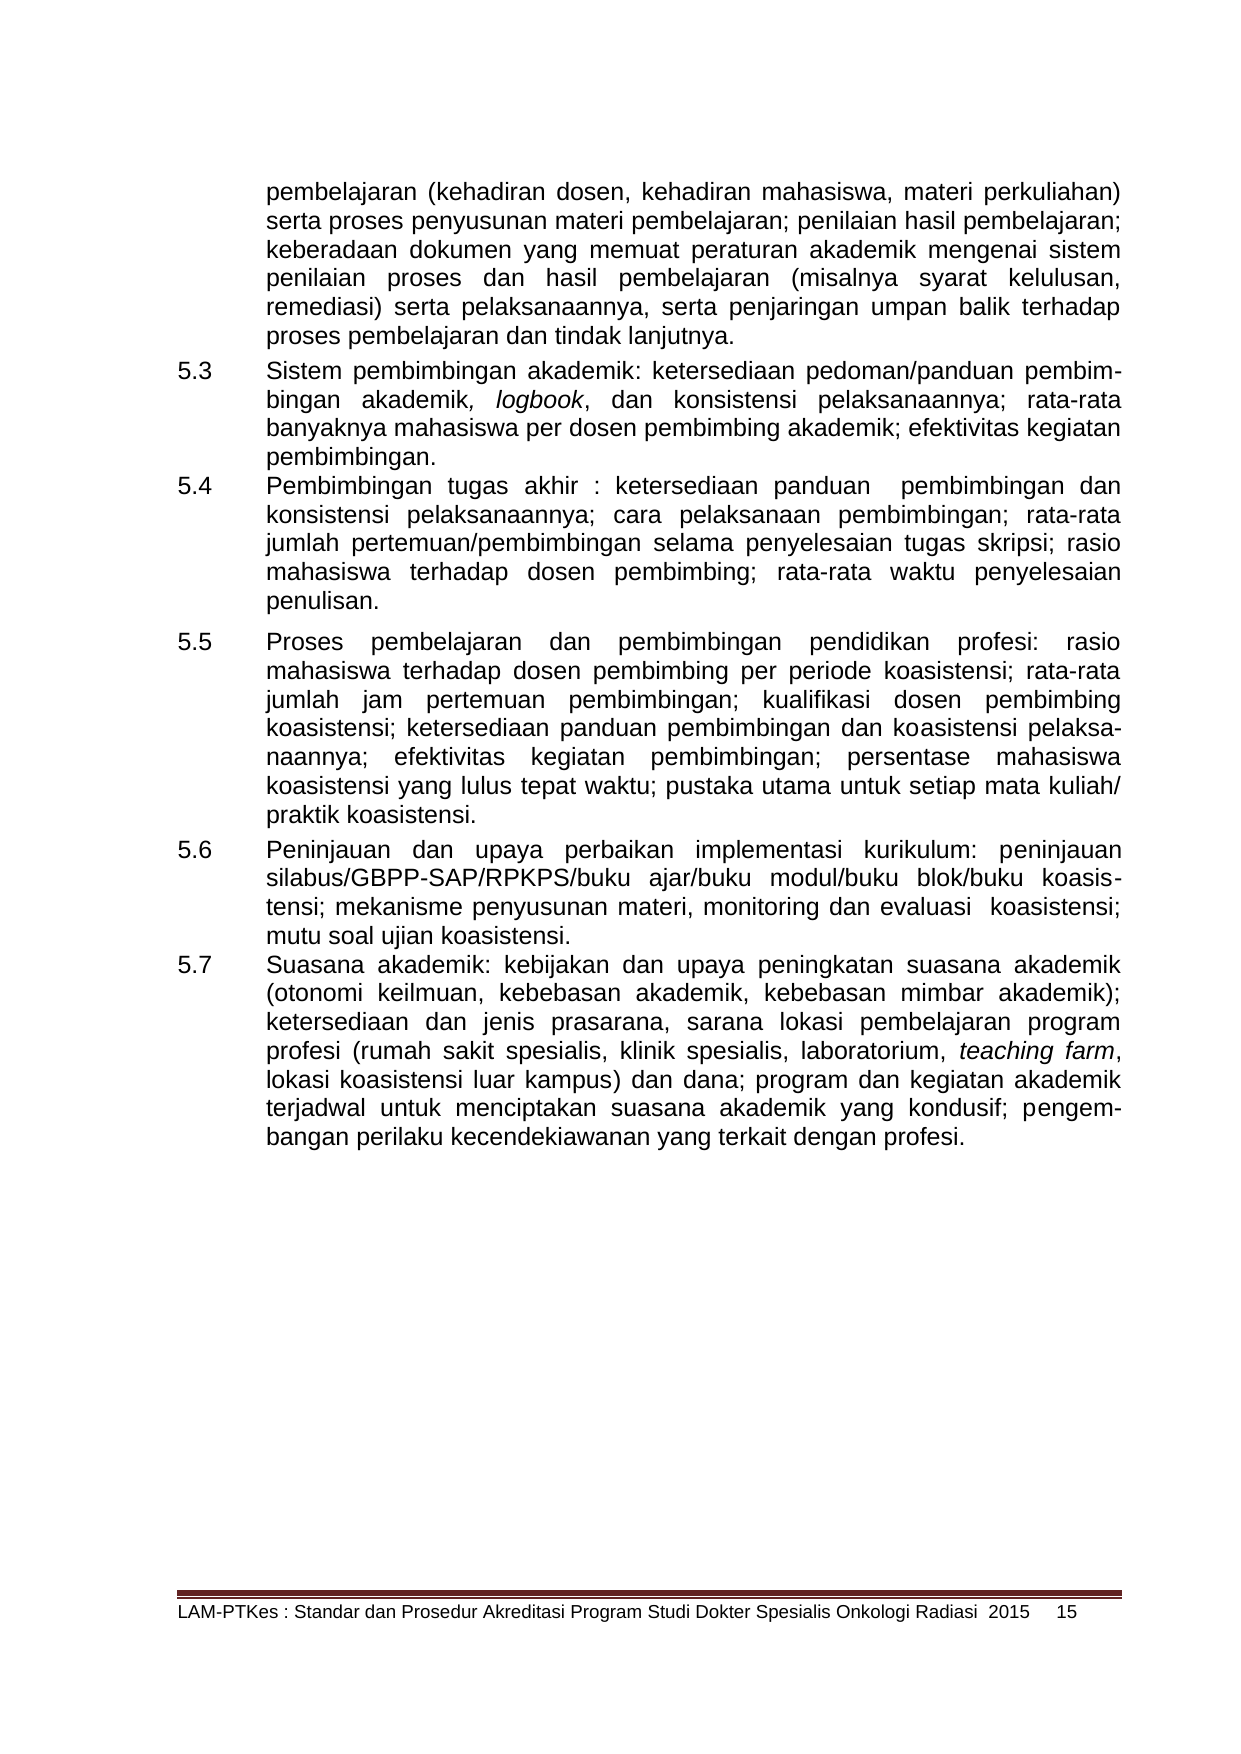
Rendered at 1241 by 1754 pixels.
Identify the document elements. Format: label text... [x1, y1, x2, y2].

text 5.7 Suasana akademik: kebijakan dan upaya peningkatan suasana akademik (otonomi keilmuan, kebebasan akademik, kebebasan mimbar akademik); ketersediaan dan jenis prasarana, sarana lokasi pembelajaran program profesi (rumah sakit spesialis, klinik spesialis, laboratorium, teaching farm, lokasi koasistensi luar kampus) dan dana; program dan kegiatan akademik terjadwal untuk menciptakan suasana akademik yang kondusif; pengem-bangan perilaku kecendekiawanan yang terkait dengan profesi. [177, 950, 1122, 1151]
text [177, 177, 1122, 350]
text 5.3 Sistem pembimbingan akademik: ketersediaan pedoman/panduan pembim-bingan akademik, logbook, dan konsistensi pelaksanaannya; rata-rata banyaknya mahasiswa per dosen pembimbing akademik; efektivitas kegiatan pembimbingan. [177, 356, 1122, 471]
text 5.5 Proses pembelajaran dan pembimbingan pendidikan profesi: rasio mahasiswa terhadap dosen pembimbing per periode koasistensi; rata-rata jumlah jam pertemuan pembimbingan; kualifikasi dosen pembimbing koasistensi; ketersediaan panduan pembimbingan dan koasistensi pelaksa-naannya; efektivitas kegiatan pembimbingan; persentase mahasiswa koasistensi yang lulus tepat waktu; pustaka utama untuk setiap mata kuliah/ praktik koasistensi. [177, 627, 1122, 828]
text 5.6 Peninjauan dan upaya perbaikan implementasi kurikulum: peninjauan silabus/GBPP-SAP/RPKPS/buku ajar/buku modul/buku blok/buku koasis-tensi; mekanisme penyusunan materi, monitoring dan evaluasi koasistensi; mutu soal ujian koasistensi. [177, 835, 1122, 950]
text 5.4 Pembimbingan tugas akhir : ketersediaan panduan pembimbingan dan konsistensi pelaksanaannya; cara pelaksanaan pembimbingan; rata-rata jumlah pertemuan/pembimbingan selama penyelesaian tugas skripsi; rasio mahasiswa terhadap dosen pembimbing; rata-rata waktu penyelesaian penulisan. [177, 471, 1122, 615]
